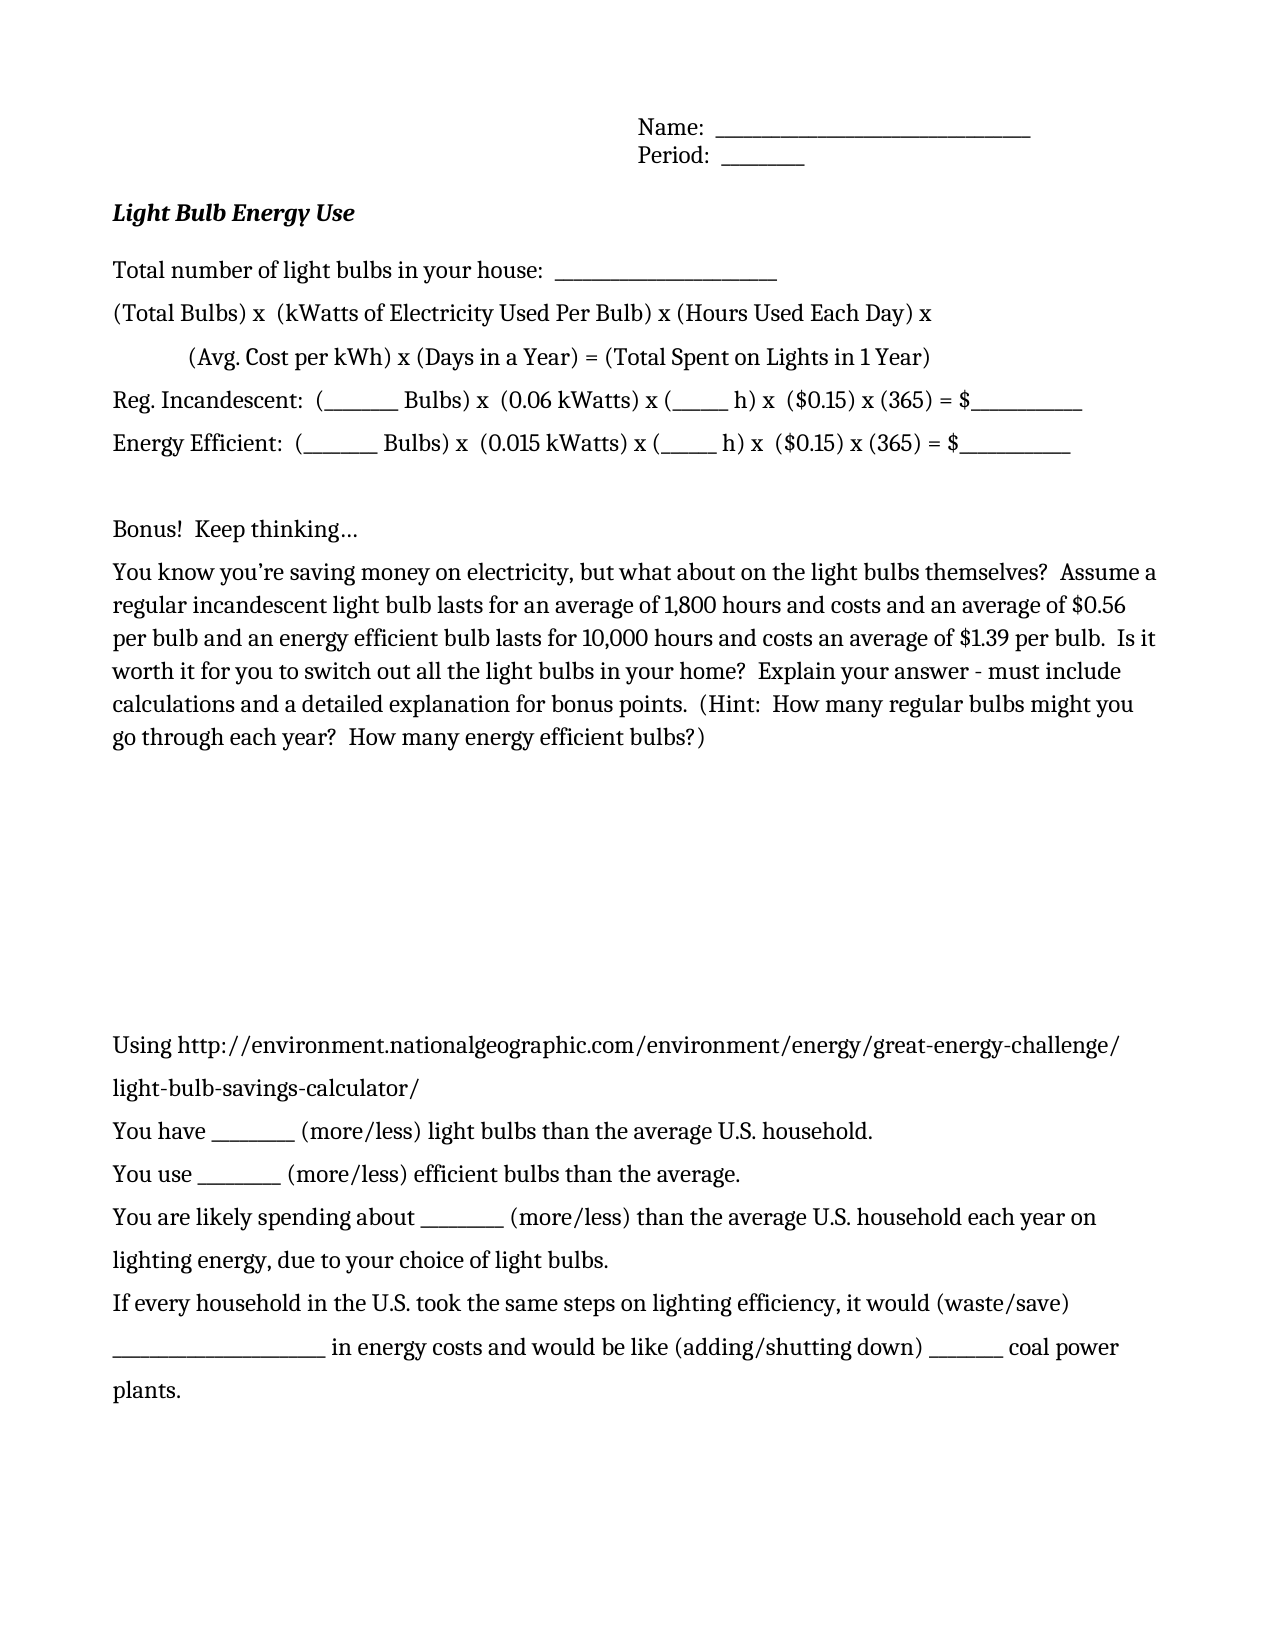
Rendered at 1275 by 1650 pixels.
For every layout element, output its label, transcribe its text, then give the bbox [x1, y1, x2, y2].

text Light Bulb Energy Use [112, 199, 1162, 227]
text You use _________ (more/less) efficient bulbs than the average. [112, 1160, 1162, 1189]
text You are likely spending about _________ (more/less) than the average U.S. household each year on lighting energy, due to your choice of light bulbs. [112, 1203, 1162, 1275]
text Energy Efficient: (________ Bulbs) x (0.015 kWatts) x (______ h) x ($0.15) x (365) = $____________ [112, 429, 1162, 457]
text Total number of light bulbs in your house: ________________________ [112, 256, 1162, 285]
text Reg. Incandescent: (________ Bulbs) x (0.06 kWatts) x (______ h) x ($0.15) x (365) = $____________ [112, 386, 1162, 414]
text (Avg. Cost per kWh) x (Days in a Year) = (Total Spent on Lights in 1 Year) [112, 342, 1162, 371]
text Using http://environment.nationalgeographic.com/environment/energy/great-energy-challenge/light-bulb-savings-calculator/ [112, 1031, 1162, 1102]
text You have _________ (more/less) light bulbs than the average U.S. household. [112, 1117, 1162, 1146]
text You know you’re saving money on electricity, but what about on the light bulbs themselves? Assume a regular incandescent light bulb lasts for an average of 1,800 hours and costs and an average of $0.56 per bulb and an energy efficient bulb lasts for 10,000 hours and costs an average of $1.39 per bulb. Is it worth it for you to switch out all the light bulbs in your home? Explain your answer - must include calculations and a detailed explanation for bonus points. (Hint: How many regular bulbs might you go through each year? How many energy efficient bulbs?) [112, 558, 1162, 752]
text Name: __________________________________ [562, 112, 1162, 141]
text If every household in the U.S. took the same steps on lighting efficiency, it would (waste/save) _______________________ in energy costs and would be like (adding/shutting down) ________ coal power plants. [112, 1289, 1162, 1404]
text Bonus! Keep thinking… [112, 515, 1162, 544]
text (Total Bulbs) x (kWatts of Electricity Used Per Bulb) x (Hours Used Each Day) x [112, 299, 1162, 328]
text Period: _________ [562, 141, 1162, 170]
